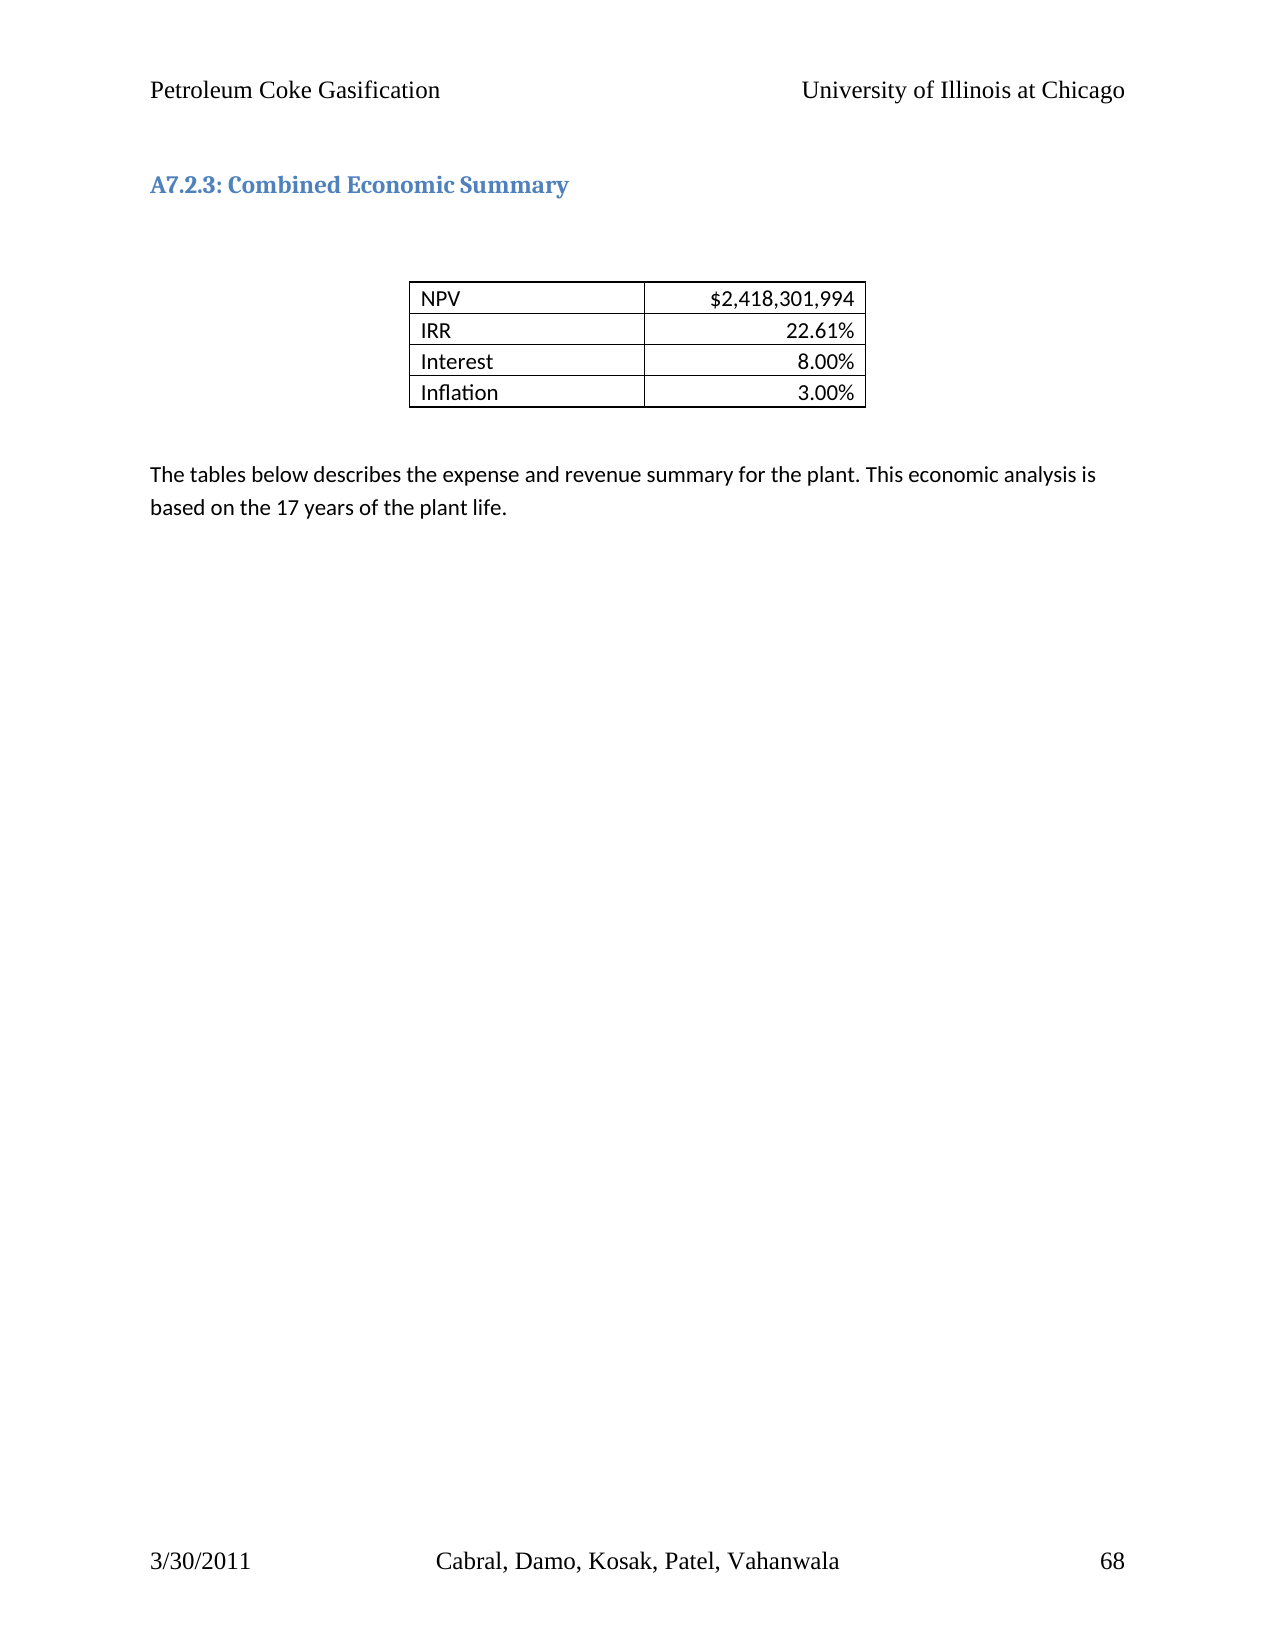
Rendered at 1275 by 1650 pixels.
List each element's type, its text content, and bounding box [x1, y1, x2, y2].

table_cell Interest [410, 345, 644, 375]
table_cell 22.61% [645, 314, 865, 344]
table_cell Inflation [410, 376, 644, 406]
table_cell IRR [410, 314, 644, 344]
table_cell 8.00% [645, 345, 865, 375]
table_header NPV [410, 283, 644, 313]
table_header $2,418,301,994 [645, 283, 865, 313]
text The tables below describes the expense and revenue summary for the plant. This economic analysis is based on the 17 years of the plant life. [150, 460, 1125, 521]
table_cell 3.00% [645, 376, 865, 406]
subtitle A7.2.3: Combined Economic Summary [150, 171, 1125, 199]
